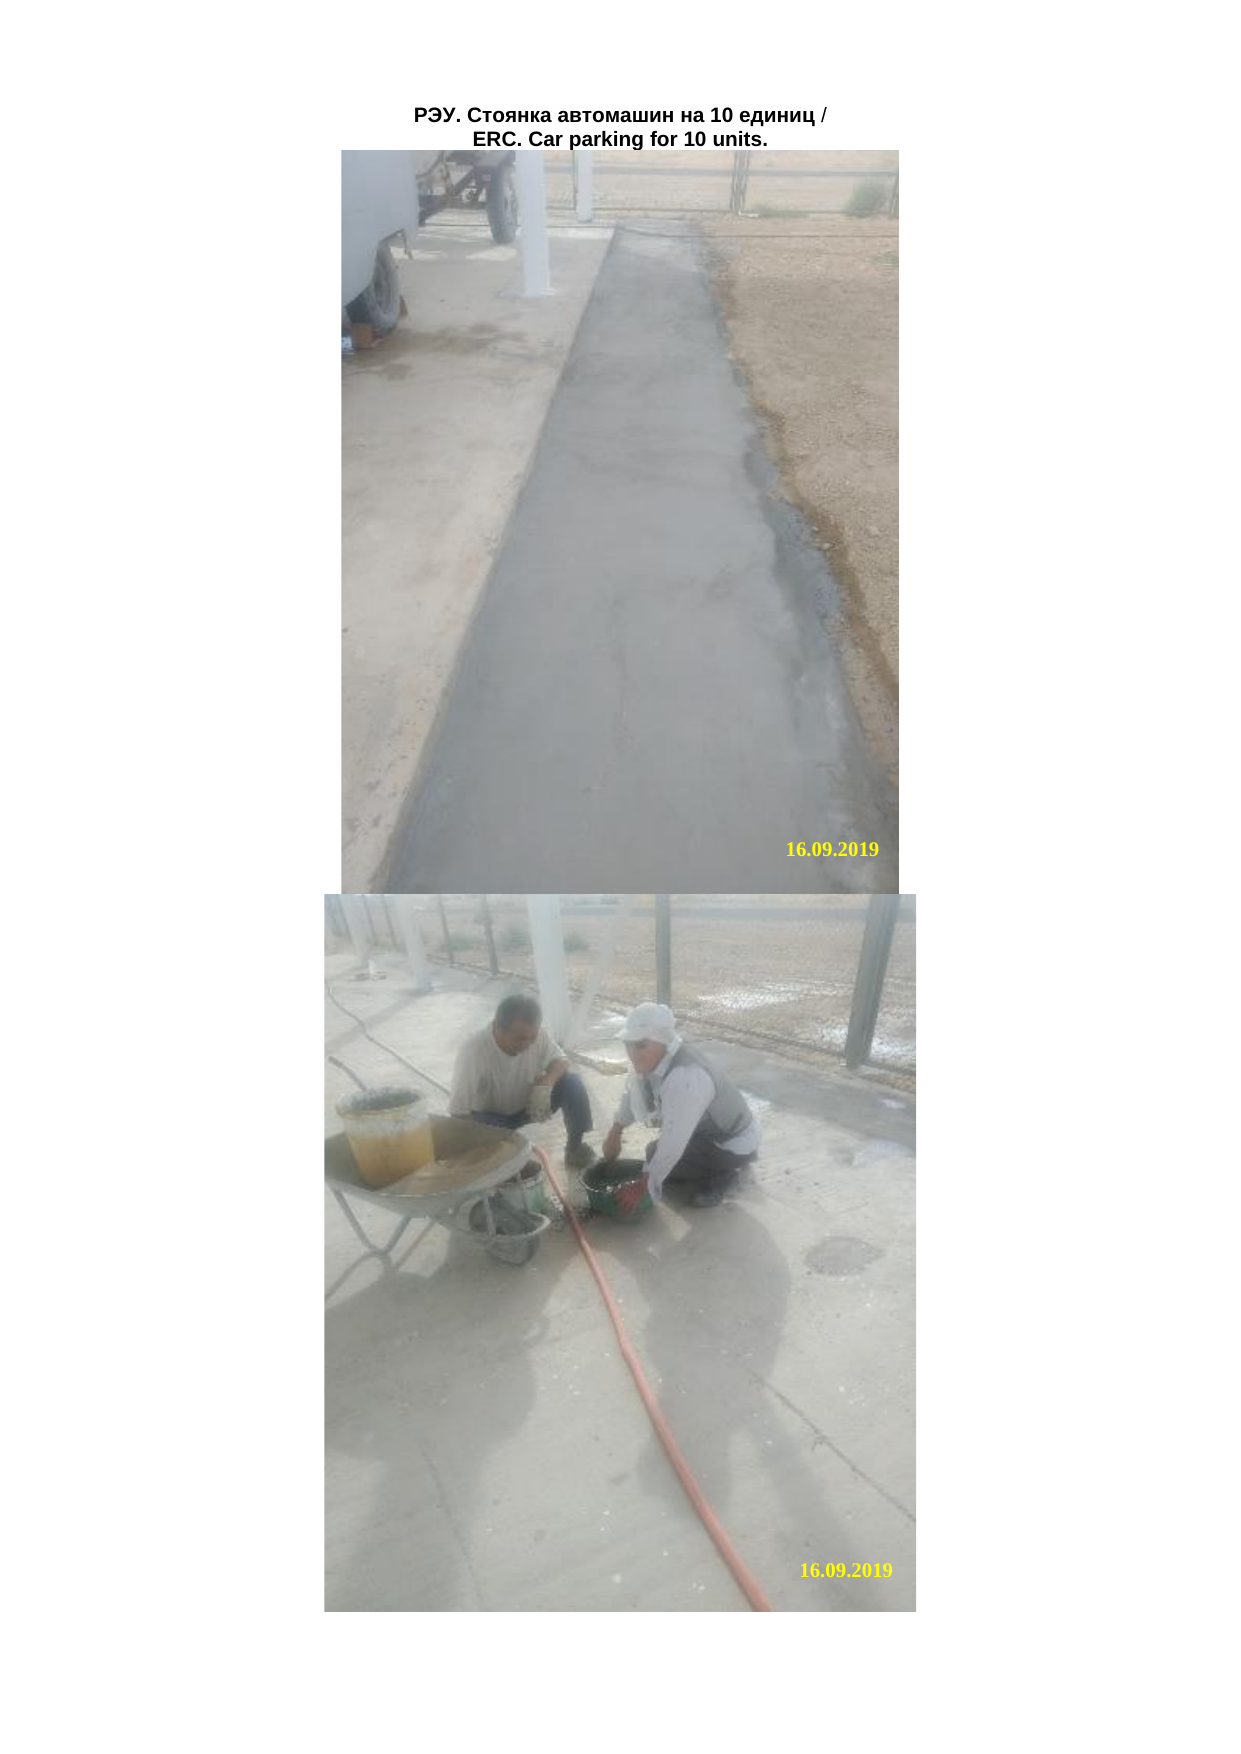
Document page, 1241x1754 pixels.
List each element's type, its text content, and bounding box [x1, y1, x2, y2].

text РЭУ. Стоянка автомашин на 10 единиц / [59, 103, 1181, 127]
text ERC. Car parking for 10 units. [59, 127, 1181, 151]
picture [324, 150, 917, 1612]
